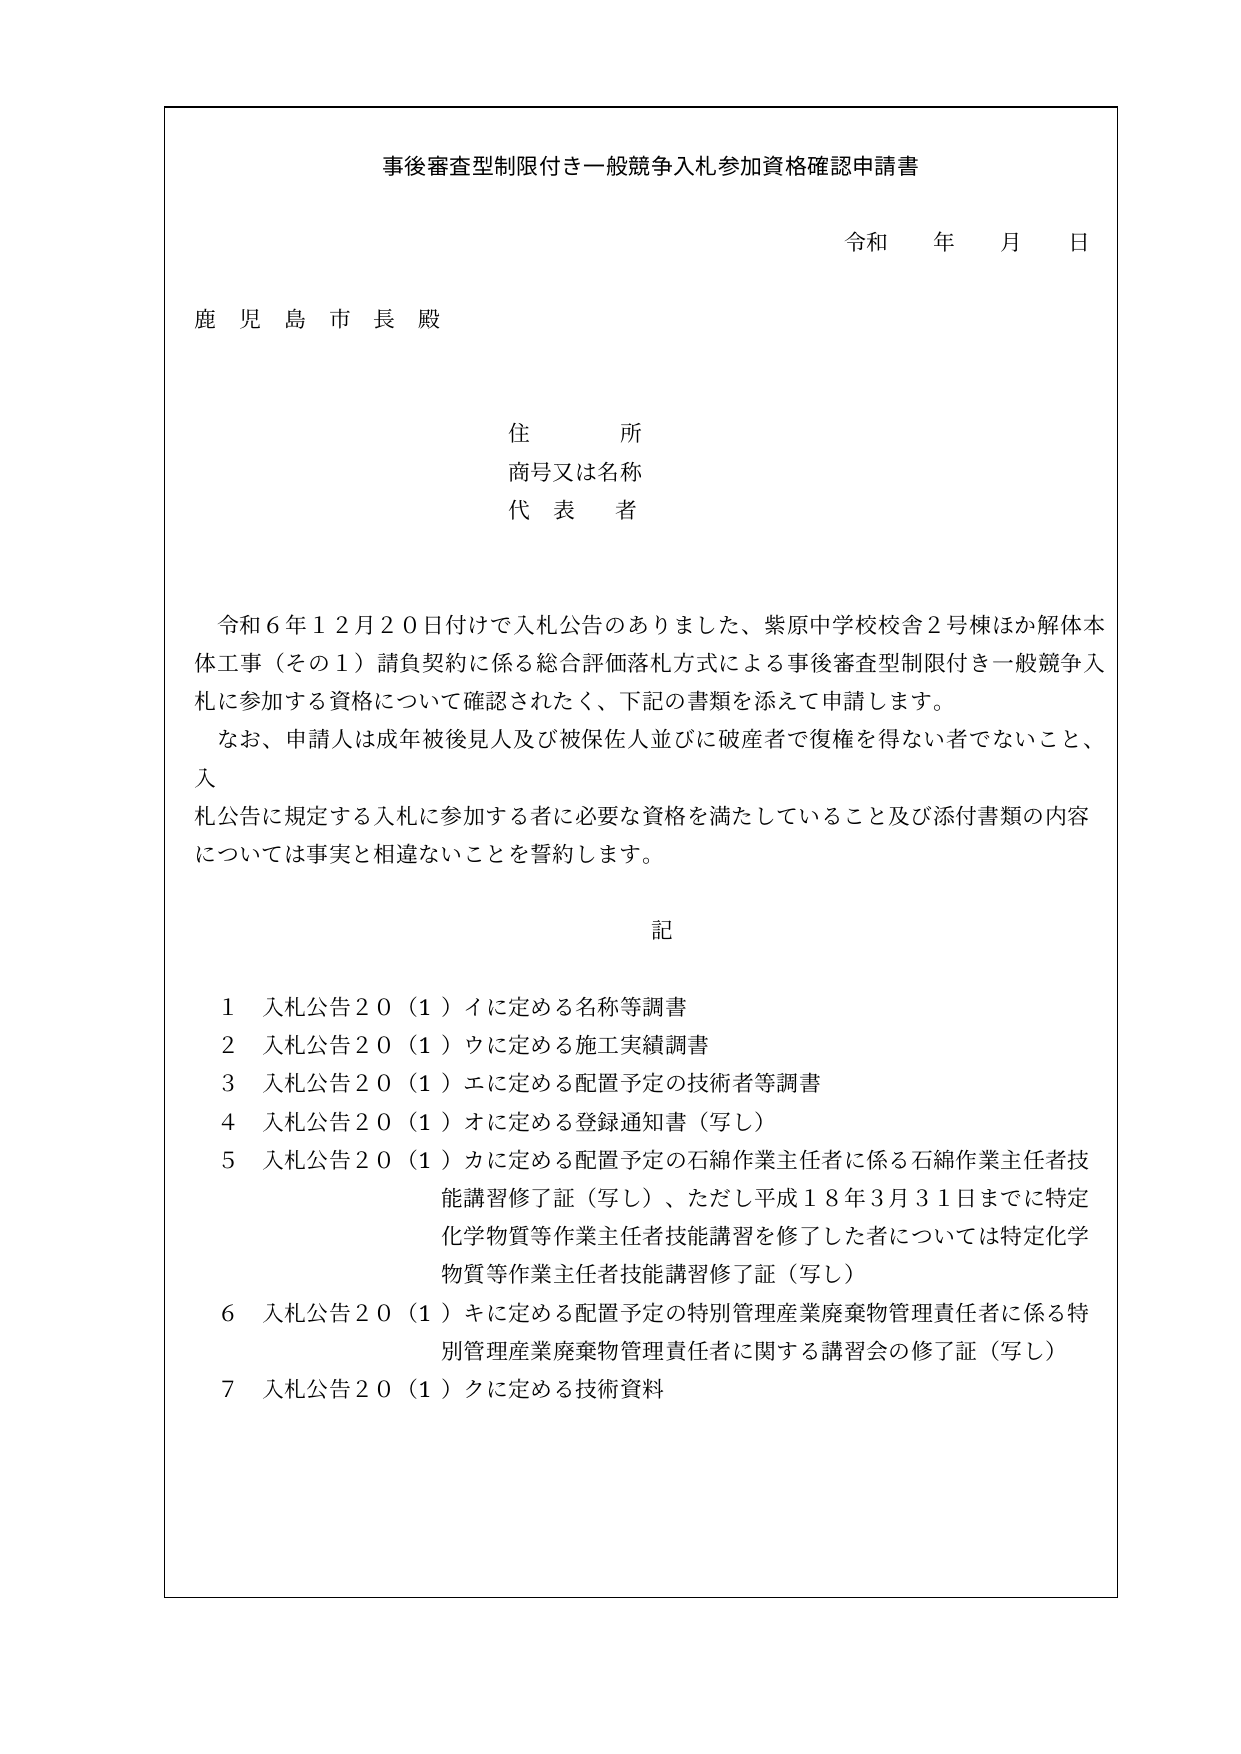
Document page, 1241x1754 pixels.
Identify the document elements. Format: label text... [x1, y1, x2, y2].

table_header 事後審査型制限付き一般競争入札参加資格確認申請書 令和 年 月 日 鹿 児 島 市 長 殿 住 所 商号又は名称 代表者 令和６年１２月２０日付けで入札公告のありました、紫原中学校校舎２号棟ほか解体本体工事（その１）請負契約に係る総合評価落札方式による事後審査型制限付き一般競争入札に参加する資格について確認されたく、下記の書類を添えて申請します。 なお、申請人は成年被後見人及び被保佐人並びに破産者で復権を得ない者でないこと、入 札公告に規定する入札に参加する者に必要な資格を満たしていること及び添付書類の内容 については事実と相違ないことを誓約します。 記 １ 入札公告２０（1）イに定める名称等調書 ２ 入札公告２０（1）ウに定める施工実績調書 ３ 入札公告２０（1）エに定める配置予定の技術者等調書 ４ 入札公告２０（1）オに定める登録通知書（写し） ５ 入札公告２０（1）カに定める配置予定の石綿作業主任者に係る石綿作業主任者技 能講習修了証（写し）、ただし平成１８年３月３１日までに特定 化学物質等作業主任者技能講習を修了した者については特定化学 物質等作業主任者技能講習修了証（写し） ６ 入札公告２０（1）キに定める配置予定の特別管理産業廃棄物管理責任者に係る特 別管理産業廃棄物管理責任者に関する講習会の修了証（写し） ７ 入札公告２０（1）クに定める技術資料 [165, 108, 1117, 1597]
